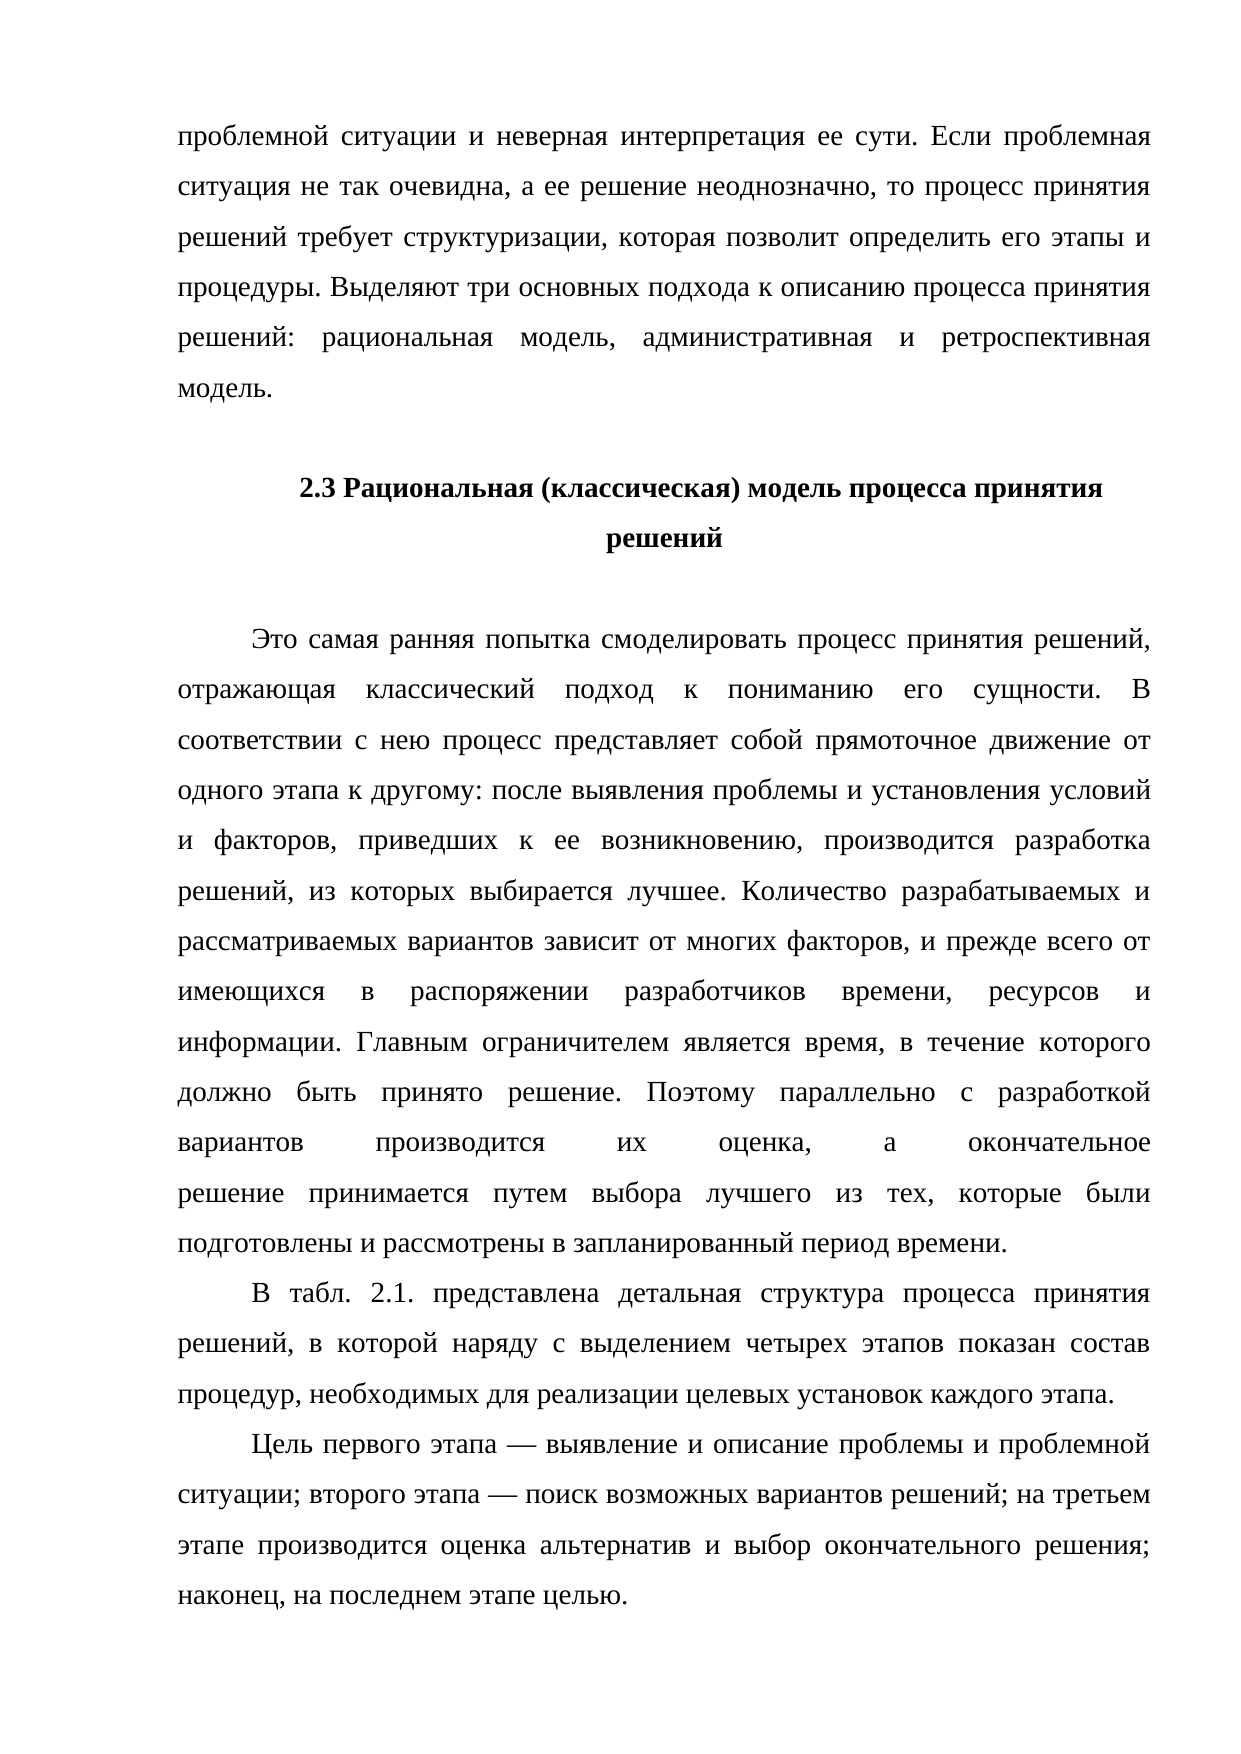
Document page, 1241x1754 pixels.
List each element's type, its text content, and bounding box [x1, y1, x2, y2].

text Цель первого этапа — выявление и описание проблемы и проблемной ситуации; второго этапа — поиск возможных вариантов решений; на третьем этапе производится оценка альтернатив и выбор окончательного решения; наконец, на последнем этапе целью. [177, 1426, 1152, 1611]
subtitle 2.3 Рациональная (классическая) модель процесса принятия решений [177, 470, 1152, 554]
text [177, 118, 1152, 403]
text Это самая ранняя попытка смоделировать процесс принятия решений, отражающая классический подход к пониманию его сущности. В соответствии с нею процесс представляет собой прямоточное движение от одного этапа к другому: после выявления проблемы и установления условий и факторов, приведших к ее возникновению, производится разработка решений, из которых выбирается лучшее. Количество разрабатываемых и рассматриваемых вариантов зависит от многих факторов, и прежде всего от имеющихся в распоряжении разработчиков времени, ресурсов и информации. Главным ограничителем является время, в течение которого должно быть принято решение. Поэтому параллельно с разработкой вариантов производится их оценка, а окончательное решение принимается путем выбора лучшего из тех, которые были подготовлены и рассмотрены в запланированный период времени. [177, 621, 1152, 1258]
text В табл. 2.1. представлена детальная структура процесса принятия решений, в которой наряду с выделением четырех этапов показан состав процедур, необходимых для реализации целевых установок каждого этапа. [177, 1275, 1152, 1409]
